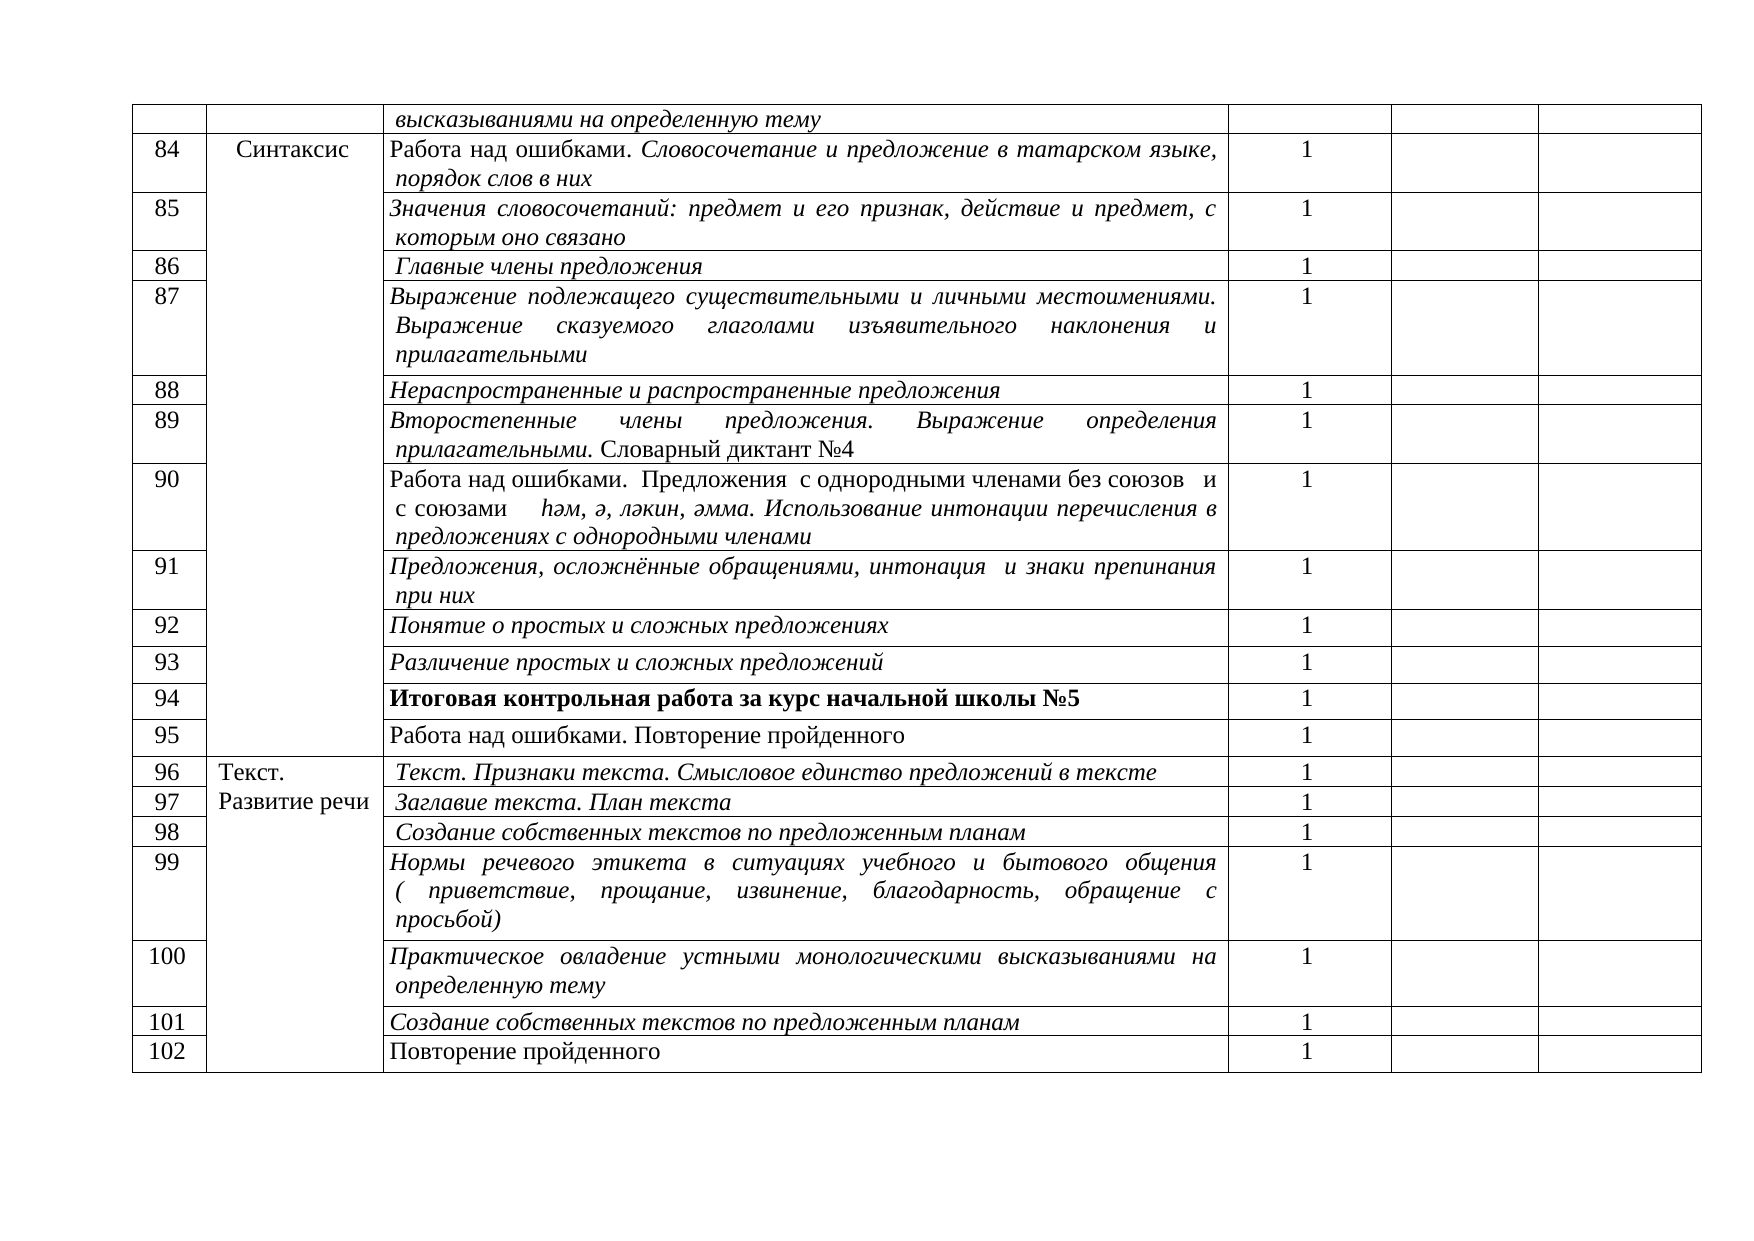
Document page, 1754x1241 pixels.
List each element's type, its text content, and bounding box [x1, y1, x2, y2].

table_cell [1392, 647, 1538, 682]
table_cell Практическое овладение устными монологическими высказываниями на определенную тему [384, 941, 1228, 1006]
table_cell 1 [1229, 405, 1391, 463]
table_cell [1539, 134, 1701, 192]
table_cell [1392, 405, 1538, 463]
table_cell 1 [1229, 757, 1391, 786]
table_cell [1539, 1036, 1701, 1072]
table_cell [1392, 281, 1538, 374]
table_cell 89 [133, 405, 206, 463]
table_cell [1392, 847, 1538, 940]
table_cell [1539, 551, 1701, 609]
table_cell Второстепенные члены предложения. Выражение определения прилагательными. Словарный диктант №4 [384, 405, 1228, 463]
table_cell 83 [133, 105, 206, 133]
table_cell 1 [1229, 464, 1391, 550]
table_cell 1 [1229, 193, 1391, 250]
table_cell 1 [1229, 941, 1391, 1006]
table_cell Нормы речевого этикета в ситуациях учебного и бытового общения ( приветствие, прощание, извинение, благодарность, обращение с просьбой) [384, 847, 1228, 940]
table_cell [1392, 134, 1538, 192]
table_cell Работа над ошибками. Повторение пройденного [384, 720, 1228, 756]
table_cell 1 [1229, 787, 1391, 816]
table_cell [1392, 787, 1538, 816]
table_cell [1392, 610, 1538, 646]
table_cell Создание собственных текстов по предложенным планам [384, 1007, 1228, 1035]
table_cell 91 [133, 551, 206, 609]
table_cell 102 [133, 1036, 206, 1072]
table_cell 101 [133, 1007, 206, 1035]
table_cell [1539, 1007, 1701, 1035]
table_cell 1 [1229, 105, 1391, 133]
table_cell [1392, 684, 1538, 719]
table_cell [1539, 376, 1701, 404]
table_cell 100 [133, 941, 206, 1006]
table_cell 96 [133, 757, 206, 786]
table_cell Итоговая контрольная работа за курс начальной школы №5 [384, 684, 1228, 719]
table_cell Выражение подлежащего существительными и личными местоимениями. Выражение сказуемого глаголами изъявительного наклонения и прилагательными [384, 281, 1228, 374]
table_cell 1 [1229, 281, 1391, 374]
table_cell 1 [1229, 610, 1391, 646]
table_cell [1539, 193, 1701, 250]
table_cell [1392, 105, 1538, 133]
table_cell [1539, 251, 1701, 280]
table_cell 1 [1229, 684, 1391, 719]
table_cell Главные члены предложения [384, 251, 1228, 280]
table_cell [1392, 817, 1538, 846]
table_cell [1539, 281, 1701, 374]
table_cell 93 [133, 647, 206, 682]
table_cell [1539, 817, 1701, 846]
table_cell Работа над ошибками. Словосочетание и предложение в татарском языке, порядок слов в них [384, 134, 1228, 192]
table_cell 1 [1229, 1036, 1391, 1072]
table_cell 85 [133, 193, 206, 250]
table_cell 1 [1229, 251, 1391, 280]
table_cell Текст. Развитие речи [207, 757, 383, 1072]
table_cell 98 [133, 817, 206, 846]
table_cell [1392, 1036, 1538, 1072]
table_cell 94 [133, 684, 206, 719]
table_cell [1392, 720, 1538, 756]
table_cell 1 [1229, 376, 1391, 404]
table_cell 1 [1229, 134, 1391, 192]
table_cell 1 [1229, 647, 1391, 682]
table_cell 88 [133, 376, 206, 404]
table_cell [1539, 720, 1701, 756]
table_cell 99 [133, 847, 206, 940]
table_cell 1 [1229, 847, 1391, 940]
table_cell [1539, 684, 1701, 719]
table_cell Синтаксис [207, 134, 383, 756]
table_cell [384, 105, 1228, 133]
table_cell Значения словосочетаний: предмет и его признак, действие и предмет, с которым оно связано [384, 193, 1228, 250]
table_cell [1539, 757, 1701, 786]
table_cell 84 [133, 134, 206, 192]
table_cell 1 [1229, 551, 1391, 609]
table_cell Работа над ошибками. Предложения с однородными членами без союзов и с союзами һәм, ә, ләкин, әмма. Использование интонации перечисления в предложениях с однородными членами [384, 464, 1228, 550]
table_cell [1539, 647, 1701, 682]
table_cell 97 [133, 787, 206, 816]
table_cell [1392, 941, 1538, 1006]
table_cell Понятие о простых и сложных предложениях [384, 610, 1228, 646]
table_cell 1 [1229, 720, 1391, 756]
table_cell Повторение пройденного [384, 1036, 1228, 1072]
table_cell [1539, 610, 1701, 646]
table_cell [1392, 376, 1538, 404]
table_cell 95 [133, 720, 206, 756]
table_cell 1 [1229, 817, 1391, 846]
table_cell [1539, 787, 1701, 816]
table_cell 87 [133, 281, 206, 374]
table_cell [1392, 551, 1538, 609]
table_cell [1392, 1007, 1538, 1035]
table_cell Предложения, осложнённые обращениями, интонация и знаки препинания при них [384, 551, 1228, 609]
table_cell Текст. Признаки текста. Смысловое единство предложений в тексте [384, 757, 1228, 786]
table_cell [1392, 193, 1538, 250]
table_cell [1539, 847, 1701, 940]
table_cell 92 [133, 610, 206, 646]
table_cell [1539, 405, 1701, 463]
table_cell 1 [1229, 1007, 1391, 1035]
table_cell Заглавие текста. План текста [384, 787, 1228, 816]
table_cell Различение простых и сложных предложений [384, 647, 1228, 682]
table_cell [1392, 757, 1538, 786]
table_cell [1392, 251, 1538, 280]
table_cell 90 [133, 464, 206, 550]
table_cell Создание собственных текстов по предложенным планам [384, 817, 1228, 846]
table_cell Нераспространенные и распространенные предложения [384, 376, 1228, 404]
table_cell [1539, 941, 1701, 1006]
table_cell [1392, 464, 1538, 550]
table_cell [207, 105, 383, 133]
table_cell [1539, 464, 1701, 550]
table_cell [1539, 105, 1701, 133]
table_cell 86 [133, 251, 206, 280]
